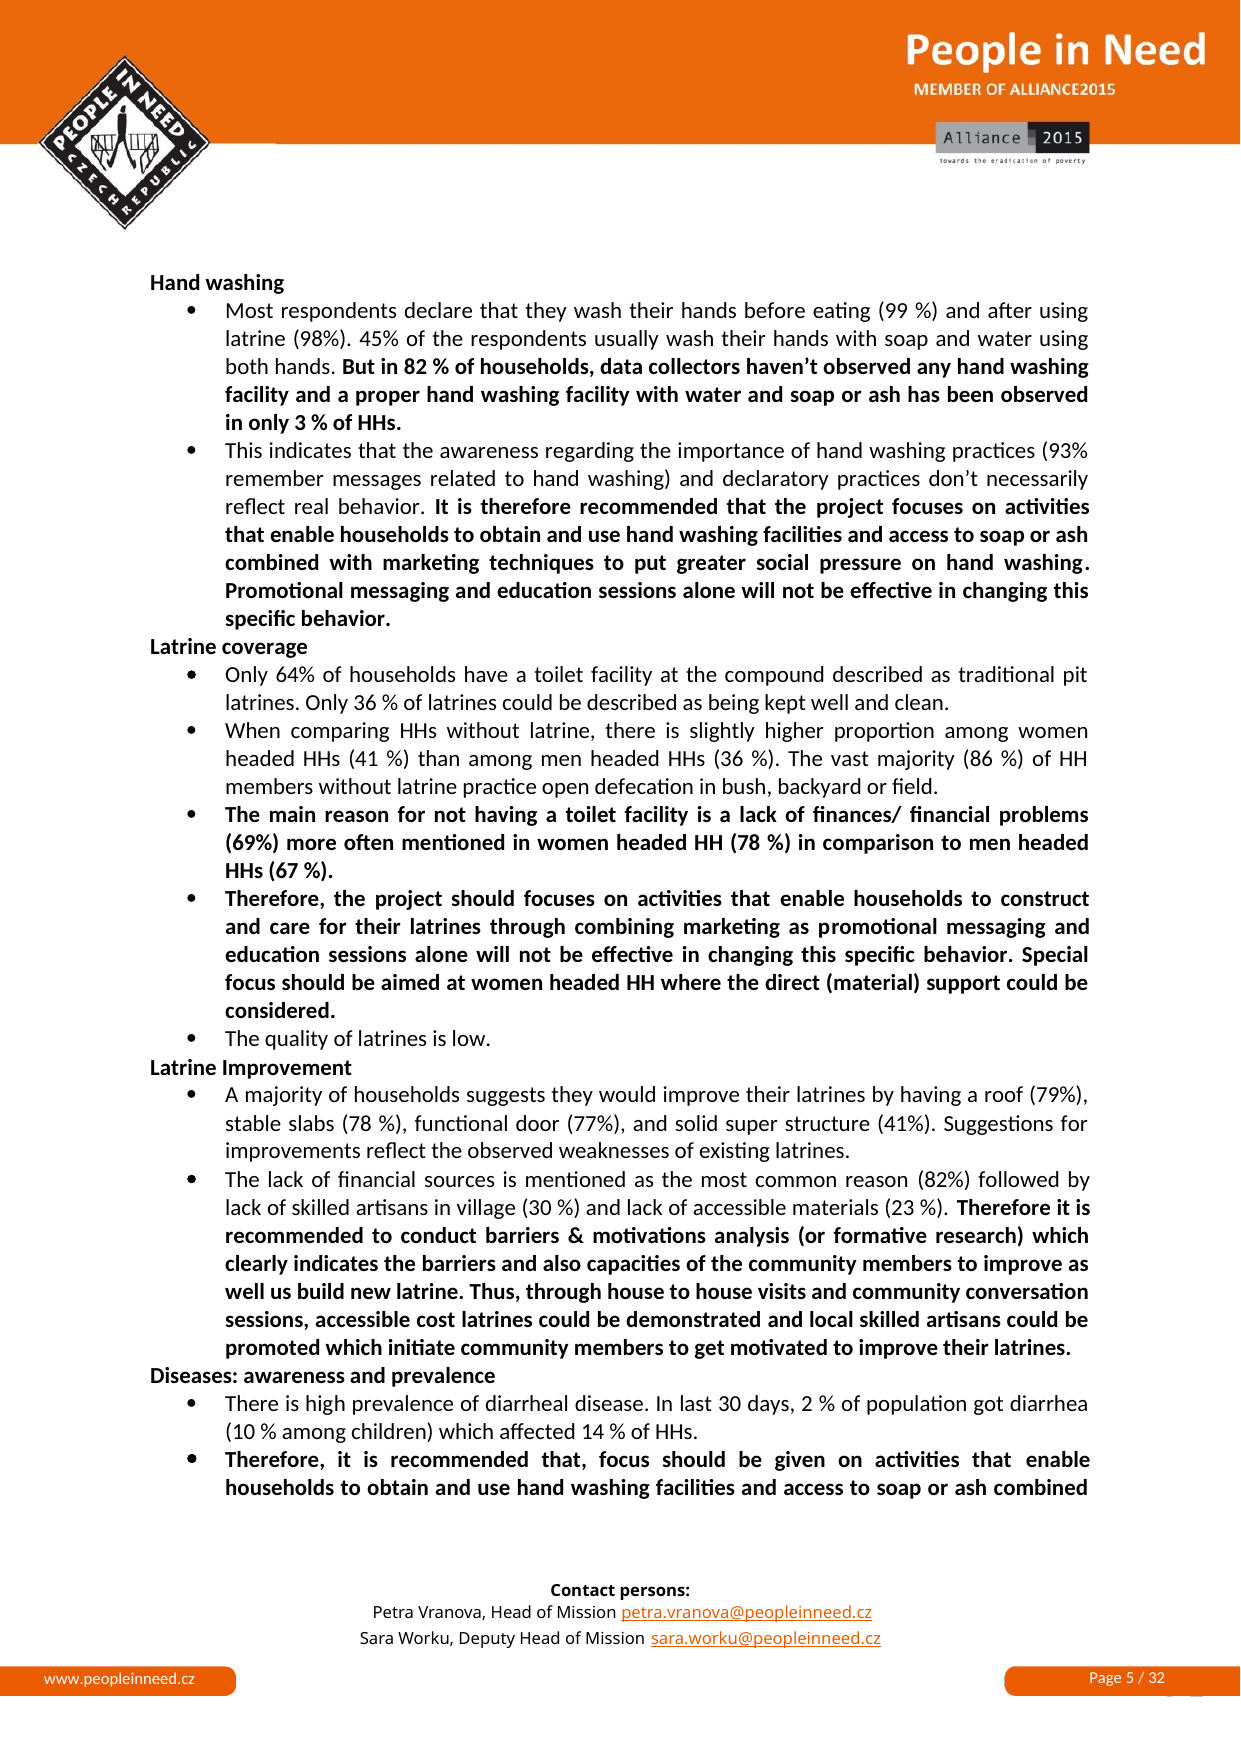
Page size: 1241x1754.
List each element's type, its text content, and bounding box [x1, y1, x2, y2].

list There is high prevalence of diarrheal disease. In last 30 days, 2 % of population got diarrhea (10 % among children) which affected 14 % of HHs. [187, 1389, 1090, 1445]
list The quality of latrines is low. [187, 1024, 1090, 1053]
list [187, 1445, 1090, 1501]
list Therefore, the project should focuses on activities that enable households to construct and care for their latrines through combining marketing as promotional messaging and education sessions alone will not be effective in changing this specific behavior. Special focus should be aimed at women headed HH where the direct (material) support could be considered. [187, 884, 1090, 1024]
list Most respondents declare that they wash their hands before eating (99 %) and after using latrine (98%). 45% of the respondents usually wash their hands with soap and water using both hands. But in 82 % of households, data collectors haven’t observed any hand washing facility and a proper hand washing facility with water and soap or ash has been observed in only 3 % of HHs. [187, 296, 1090, 436]
list Only 64% of households have a toilet facility at the compound described as traditional pit latrines. Only 36 % of latrines could be described as being kept well and clean. [187, 660, 1090, 716]
list The main reason for not having a toilet facility is a lack of finances/ financial problems (69%) more often mentioned in women headed HH (78 %) in comparison to men headed HHs (67 %). [187, 800, 1090, 884]
text Latrine Improvement [150, 1053, 1090, 1081]
text Latrine coverage [150, 632, 1090, 660]
picture [1003, 1665, 1241, 1697]
list A majority of households suggests they would improve their latrines by having a roof (79%), stable slabs (78 %), functional door (77%), and solid super structure (41%). Suggestions for improvements reflect the observed weaknesses of existing latrines. [187, 1081, 1090, 1165]
list The lack of financial sources is mentioned as the most common reason (82%) followed by lack of skilled artisans in village (30 %) and lack of accessible materials (23 %). Therefore it is recommended to conduct barriers & motivations analysis (or formative research) which clearly indicates the barriers and also capacities of the community members to improve as well us build new latrine. Thus, through house to house visits and community conversation sessions, accessible cost latrines could be demonstrated and local skilled artisans could be promoted which initiate community members to get motivated to improve their latrines. [187, 1165, 1090, 1361]
picture [0, 1665, 237, 1697]
text Diseases: awareness and prevalence [150, 1361, 1090, 1389]
list When comparing HHs without latrine, there is slightly higher proportion among women headed HHs (41 %) than among men headed HHs (36 %). The vast majority (86 %) of HH members without latrine practice open defecation in bush, backyard or field. [187, 716, 1090, 800]
list This indicates that the awareness regarding the importance of hand washing practices (93% remember messages related to hand washing) and declaratory practices don’t necessarily reflect real behavior. It is therefore recommended that the project focuses on activities that enable households to obtain and use hand washing facilities and access to soap or ash combined with marketing techniques to put greater social pressure on hand washing. Promotional messaging and education sessions alone will not be effective in changing this specific behavior. [187, 436, 1090, 632]
picture [0, 0, 1241, 240]
text Hand washing [150, 268, 1090, 296]
